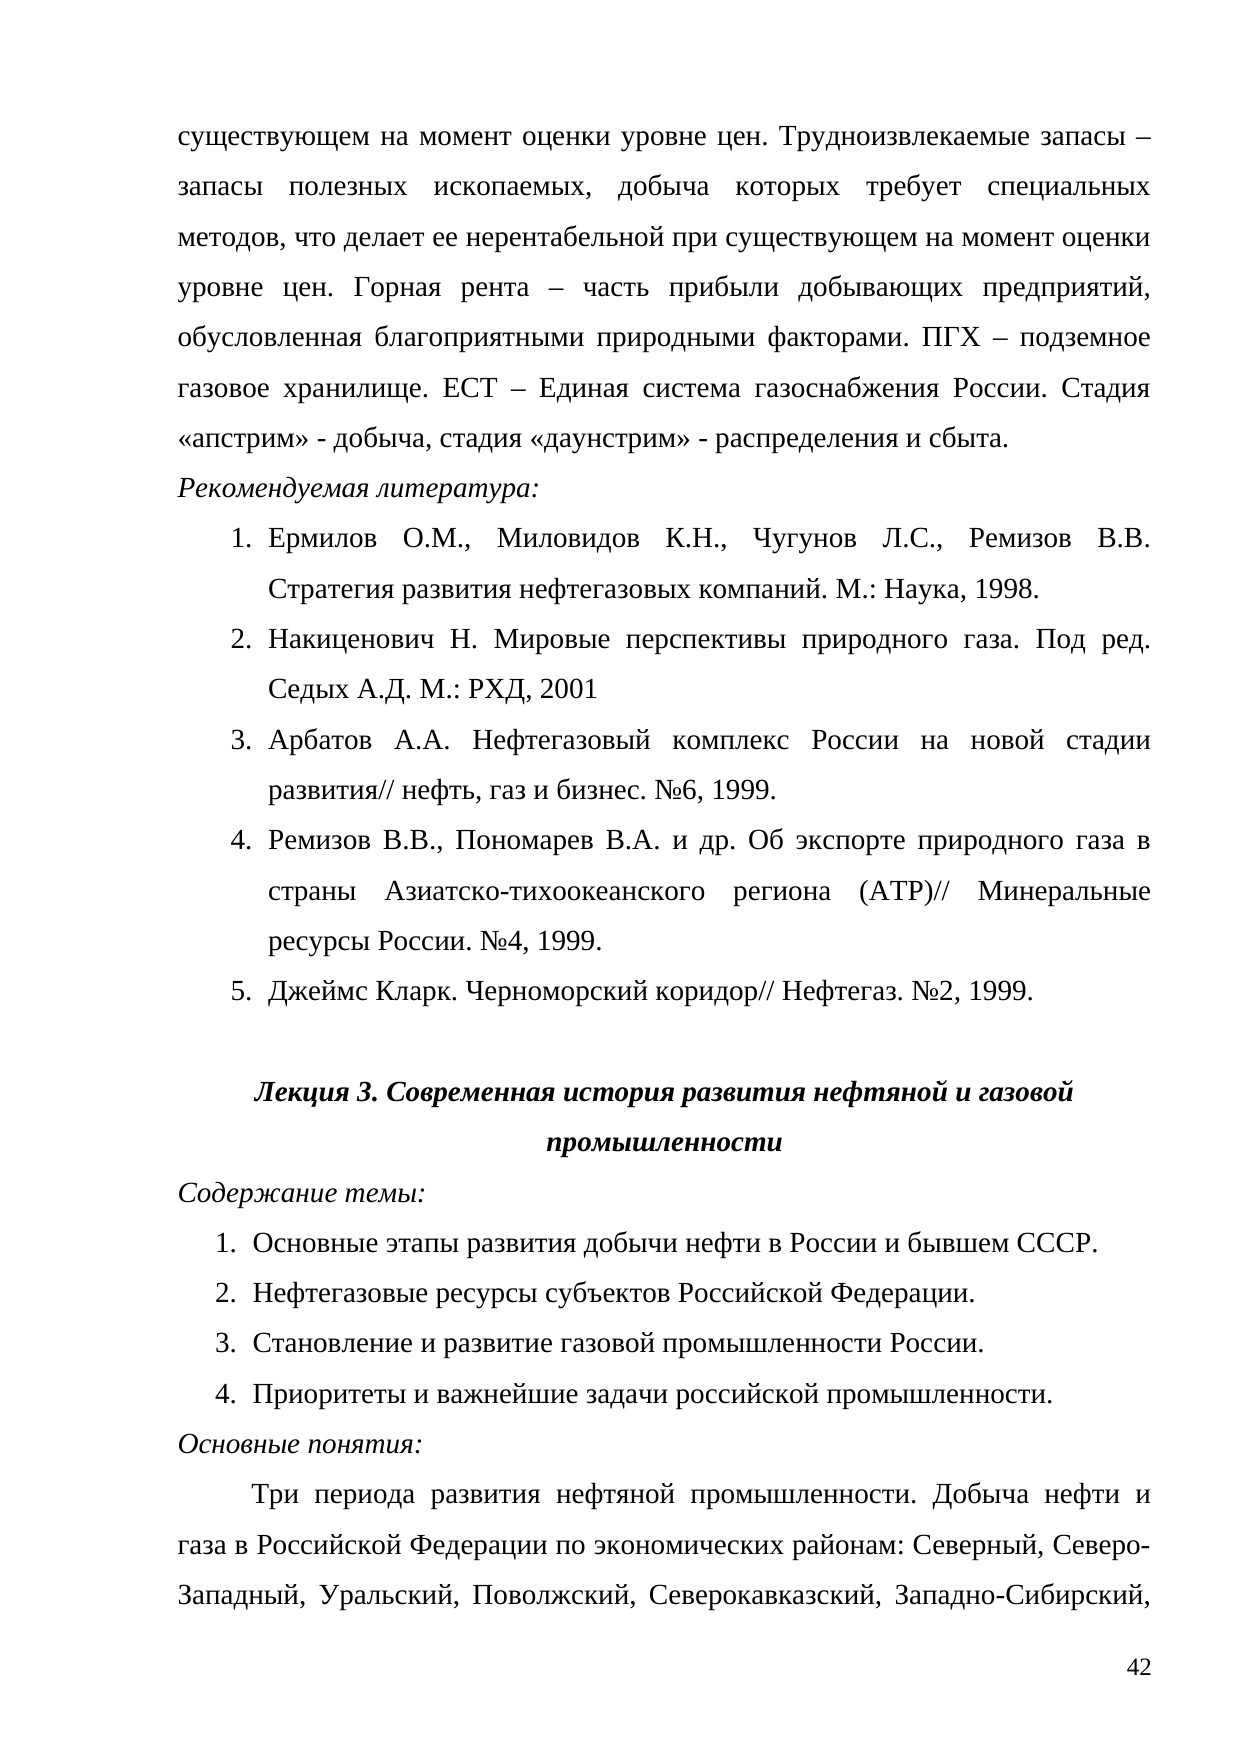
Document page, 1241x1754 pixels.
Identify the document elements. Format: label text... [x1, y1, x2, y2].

text Содержание темы: [177, 1175, 1152, 1208]
text Лекция 3. Современная история развития нефтяной и газовой промышленности [177, 1074, 1152, 1158]
list Джеймс Кларк. Черноморский коридор// Нефтегаз. №2, 1999. [230, 973, 1152, 1007]
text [177, 118, 1152, 453]
list Основные этапы развития добычи нефти в России и бывшем СССР. [215, 1225, 1152, 1258]
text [177, 1477, 1152, 1611]
list Становление и развитие газовой промышленности России. [215, 1326, 1152, 1359]
text Рекомендуемая литература: [177, 470, 1152, 504]
list Ермилов О.М., Миловидов К.Н., Чугунов Л.С., Ремизов В.В. Стратегия развития нефтегазовых компаний. М.: Наука, 1998. [230, 521, 1152, 604]
list Приоритеты и важнейшие задачи российской промышленности. [215, 1376, 1152, 1409]
list Ремизов В.В., Пономарев В.А. и др. Об экспорте природного газа в страны Азиатско-тихоокеанского региона (АТР)// Минеральные ресурсы России. №4, 1999. [230, 822, 1152, 957]
list Нефтегазовые ресурсы субъектов Российской Федерации. [215, 1275, 1152, 1309]
text Основные понятия: [177, 1426, 1152, 1460]
list Накиценович Н. Мировые перспективы природного газа. Под ред. Седых А.Д. М.: РХД, 2001 [230, 621, 1152, 705]
list Арбатов А.А. Нефтегазовый комплекс России на новой стадии развития// нефть, газ и бизнес. №6, 1999. [230, 722, 1152, 806]
